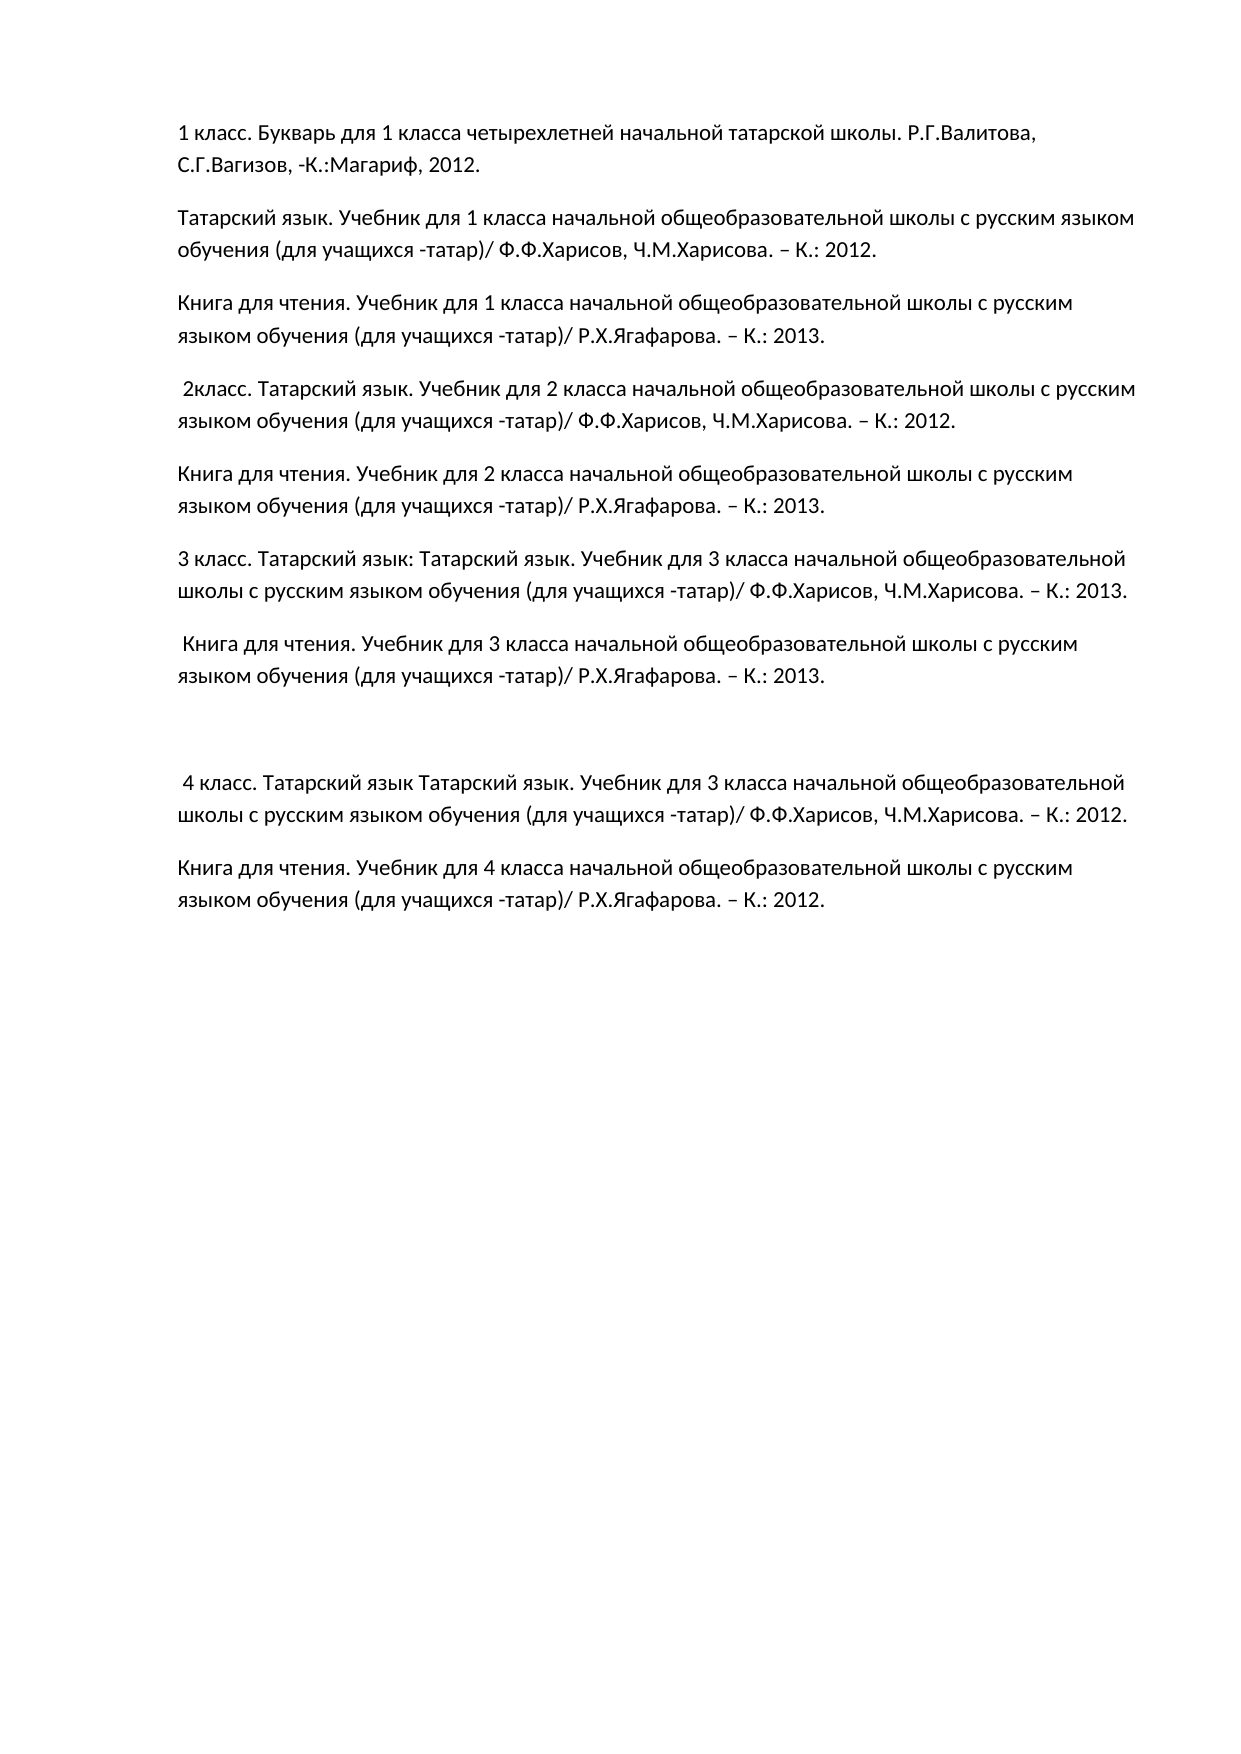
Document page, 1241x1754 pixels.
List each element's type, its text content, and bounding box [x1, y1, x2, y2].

text 4 класс. Татарский язык Татарский язык. Учебник для 3 класса начальной общеобразовательной школы с русским языком обучения (для учащихся -татар)/ Ф.Ф.Харисов, Ч.М.Харисова. – К.: 2012. [177, 768, 1152, 828]
text Книга для чтения. Учебник для 2 класса начальной общеобразовательной школы с русским языком обучения (для учащихся -татар)/ Р.Х.Ягафарова. – К.: 2013. [177, 459, 1152, 519]
text Книга для чтения. Учебник для 3 класса начальной общеобразовательной школы с русским языком обучения (для учащихся -татар)/ Р.Х.Ягафарова. – К.: 2013. [177, 629, 1152, 689]
text Татарский язык. Учебник для 1 класса начальной общеобразовательной школы с русским языком обучения (для учащихся -татар)/ Ф.Ф.Харисов, Ч.М.Харисова. – К.: 2012. [177, 203, 1152, 263]
text 2класс. Татарский язык. Учебник для 2 класса начальной общеобразовательной школы с русским языком обучения (для учащихся -татар)/ Ф.Ф.Харисов, Ч.М.Харисова. – К.: 2012. [177, 374, 1152, 434]
text 1 класс. Букварь для 1 класса четырехлетней начальной татарской школы. Р.Г.Валитова, С.Г.Вагизов, -К.:Магариф, 2012. [177, 118, 1152, 178]
text Книга для чтения. Учебник для 1 класса начальной общеобразовательной школы с русским языком обучения (для учащихся -татар)/ Р.Х.Ягафарова. – К.: 2013. [177, 288, 1152, 349]
text 3 класс. Татарский язык: Татарский язык. Учебник для 3 класса начальной общеобразовательной школы с русским языком обучения (для учащихся -татар)/ Ф.Ф.Харисов, Ч.М.Харисова. – К.: 2013. [177, 544, 1152, 604]
text Книга для чтения. Учебник для 4 класса начальной общеобразовательной школы с русским языком обучения (для учащихся -татар)/ Р.Х.Ягафарова. – К.: 2012. [177, 853, 1152, 913]
